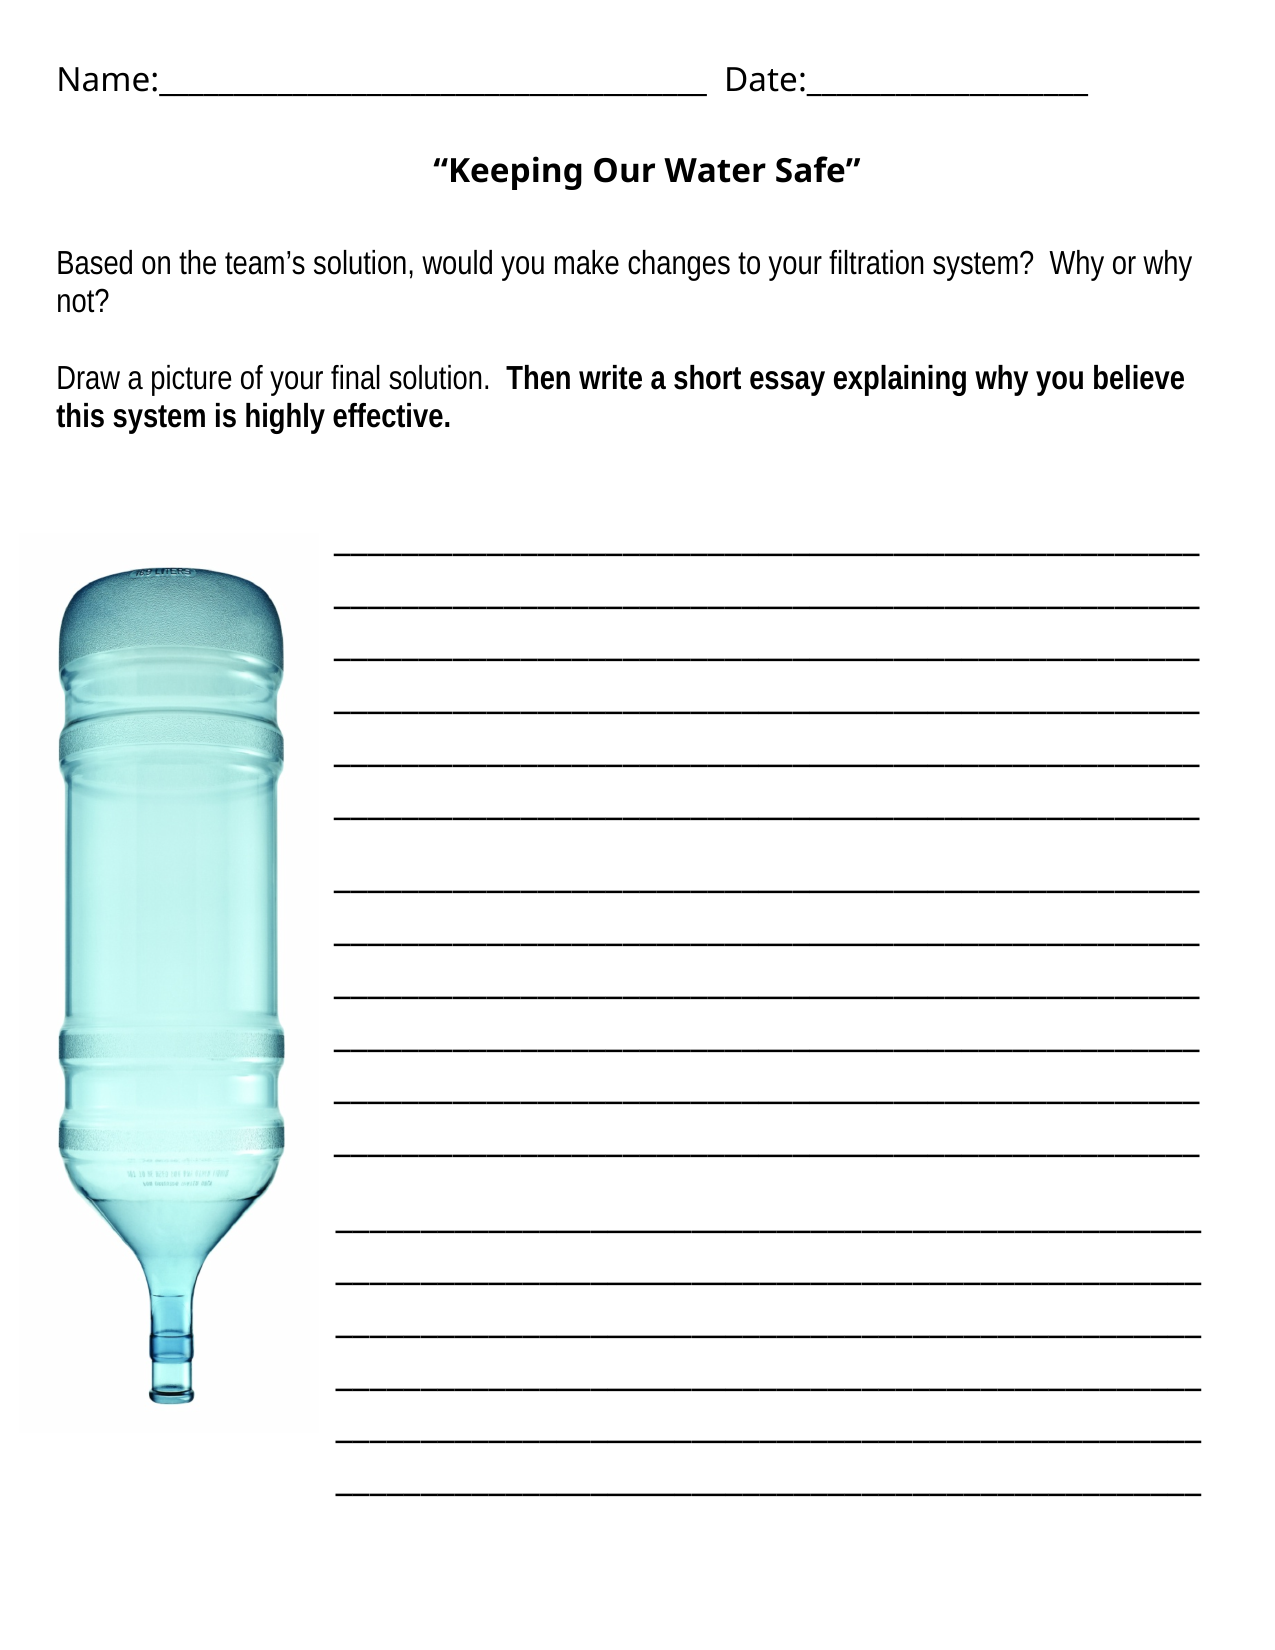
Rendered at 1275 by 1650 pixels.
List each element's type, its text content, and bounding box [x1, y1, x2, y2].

text “Keeping Our Water Safe” [56, 147, 1237, 192]
text Name:_____________________________________ Date:___________________ [56, 56, 1237, 102]
text Based on the team’s solution, would you make changes to your filtration system? Why or why not? [56, 243, 1237, 320]
picture [19, 534, 319, 1432]
text Draw a picture of your final solution. Then write a short essay explaining why you believe this system is highly effective. [56, 358, 1237, 435]
